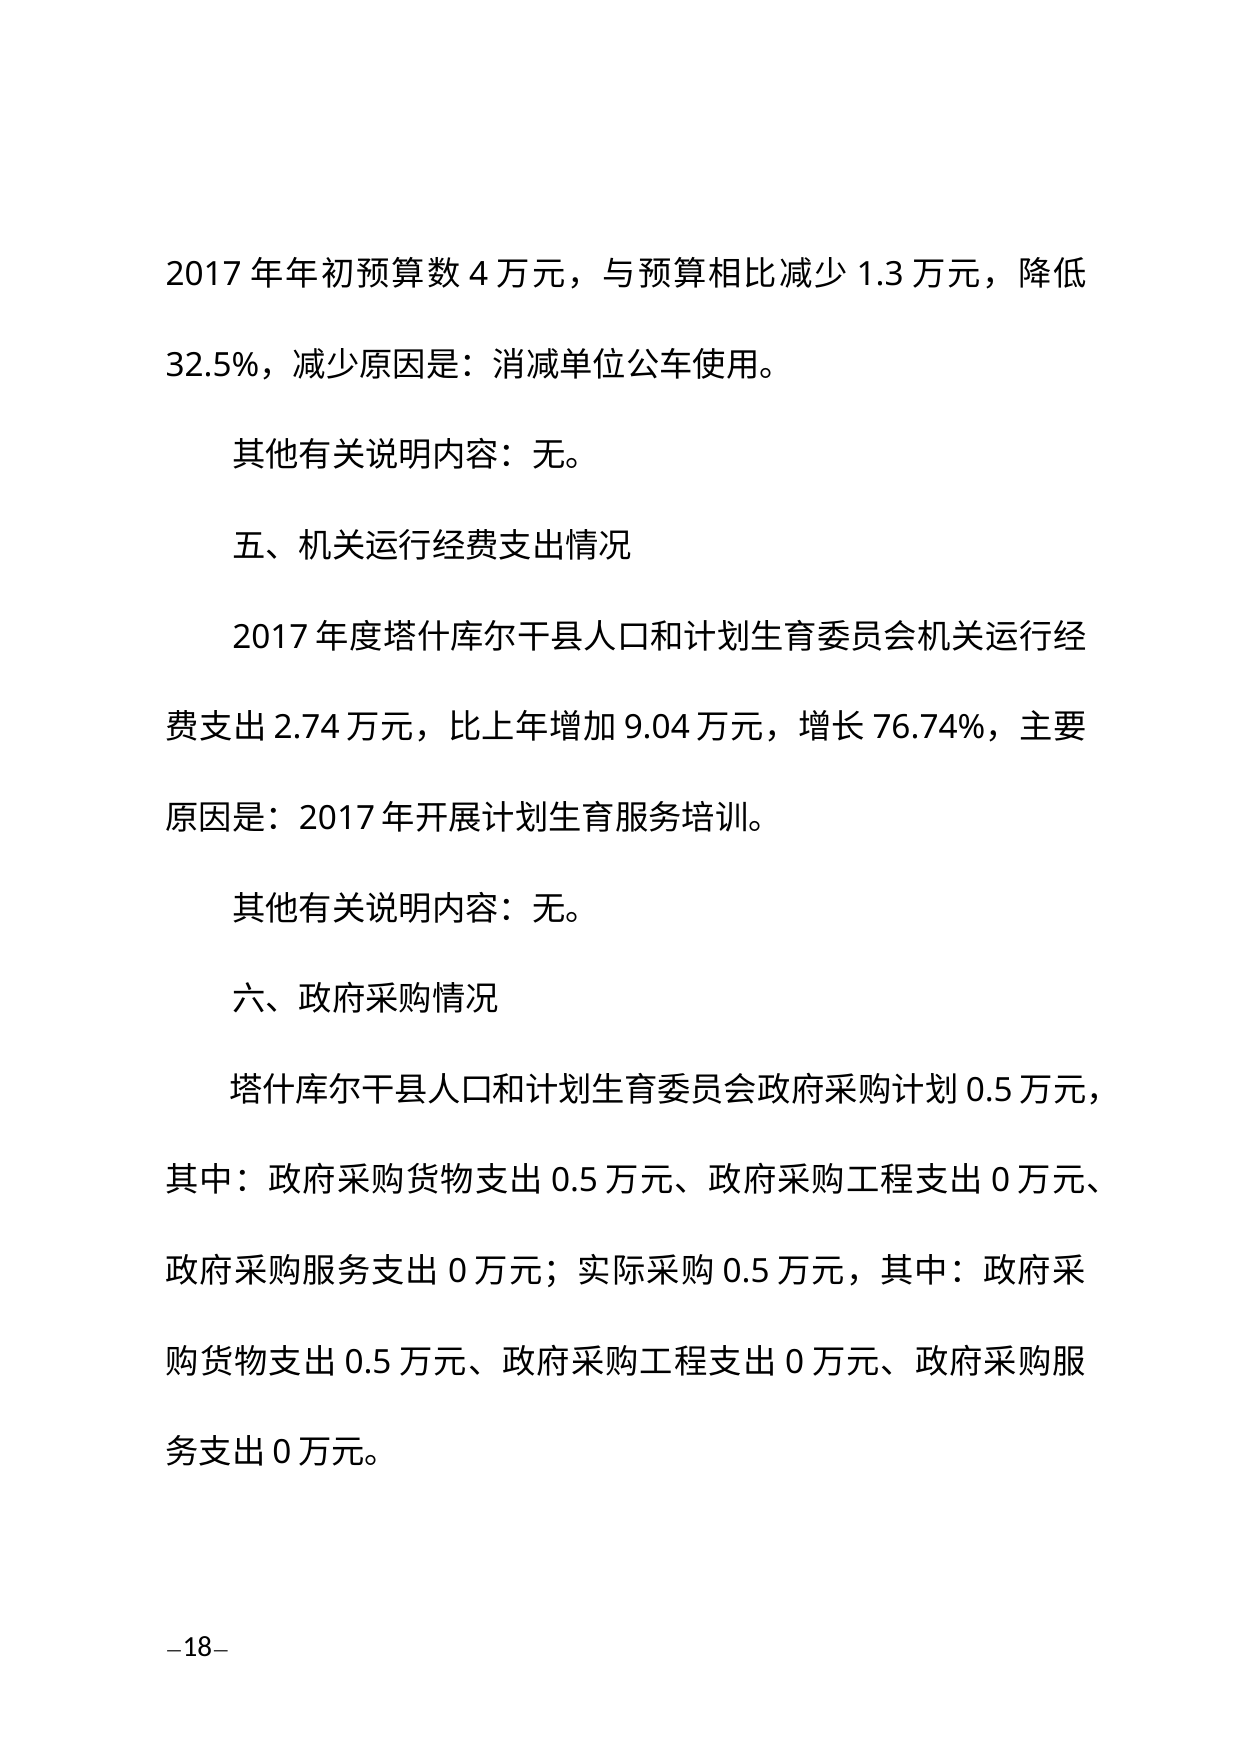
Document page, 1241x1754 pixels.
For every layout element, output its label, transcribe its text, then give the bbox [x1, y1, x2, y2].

text 其他有关说明内容：无。 [165, 407, 1087, 498]
text 塔什库尔干县人口和计划生育委员会政府采购计划0.5万元，其中：政府采购货物支出0.5万元、政府采购工程支出0万元、政府采购服务支出0万元；实际采购0.5万元，其中：政府采购货物支出0.5万元、政府采购工程支出0万元、政府采购服务支出0万元。 [165, 1041, 1087, 1494]
text 2017年度塔什库尔干县人口和计划生育委员会机关运行经费支出2.74万元，比上年增加9.04万元，增长76.74%，主要原因是：2017年开展计划生育服务培训。 [165, 588, 1087, 860]
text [165, 226, 1087, 407]
text 六、政府采购情况 [165, 951, 1087, 1041]
text 五、机关运行经费支出情况 [165, 498, 1087, 588]
text 其他有关说明内容：无。 [165, 860, 1087, 951]
